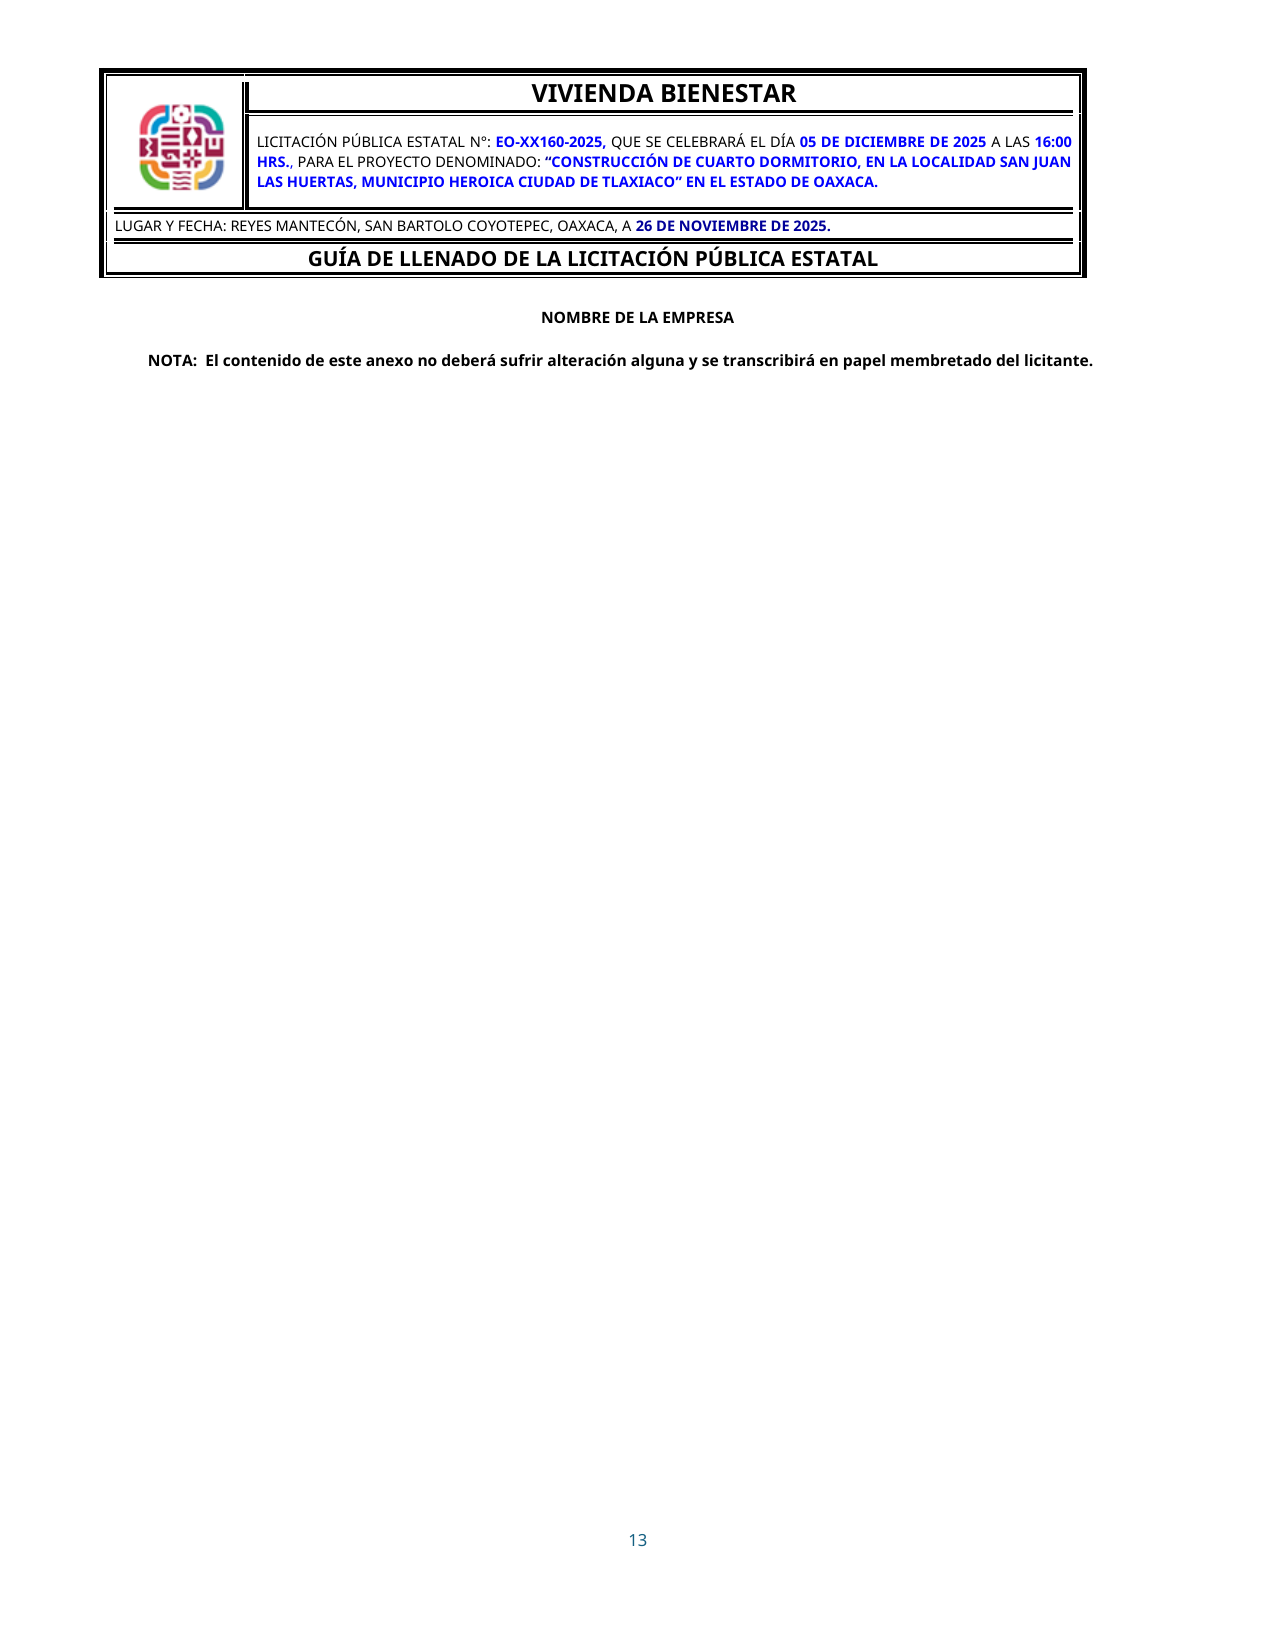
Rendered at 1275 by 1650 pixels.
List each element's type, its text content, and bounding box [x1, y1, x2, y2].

picture [128, 97, 235, 196]
text NOMBRE DE LA EMPRESA [148, 307, 1127, 328]
text NOTA: El contenido de este anexo no deberá sufrir alteración alguna y se transcribirá en papel membretado del licitante. [148, 349, 1127, 371]
